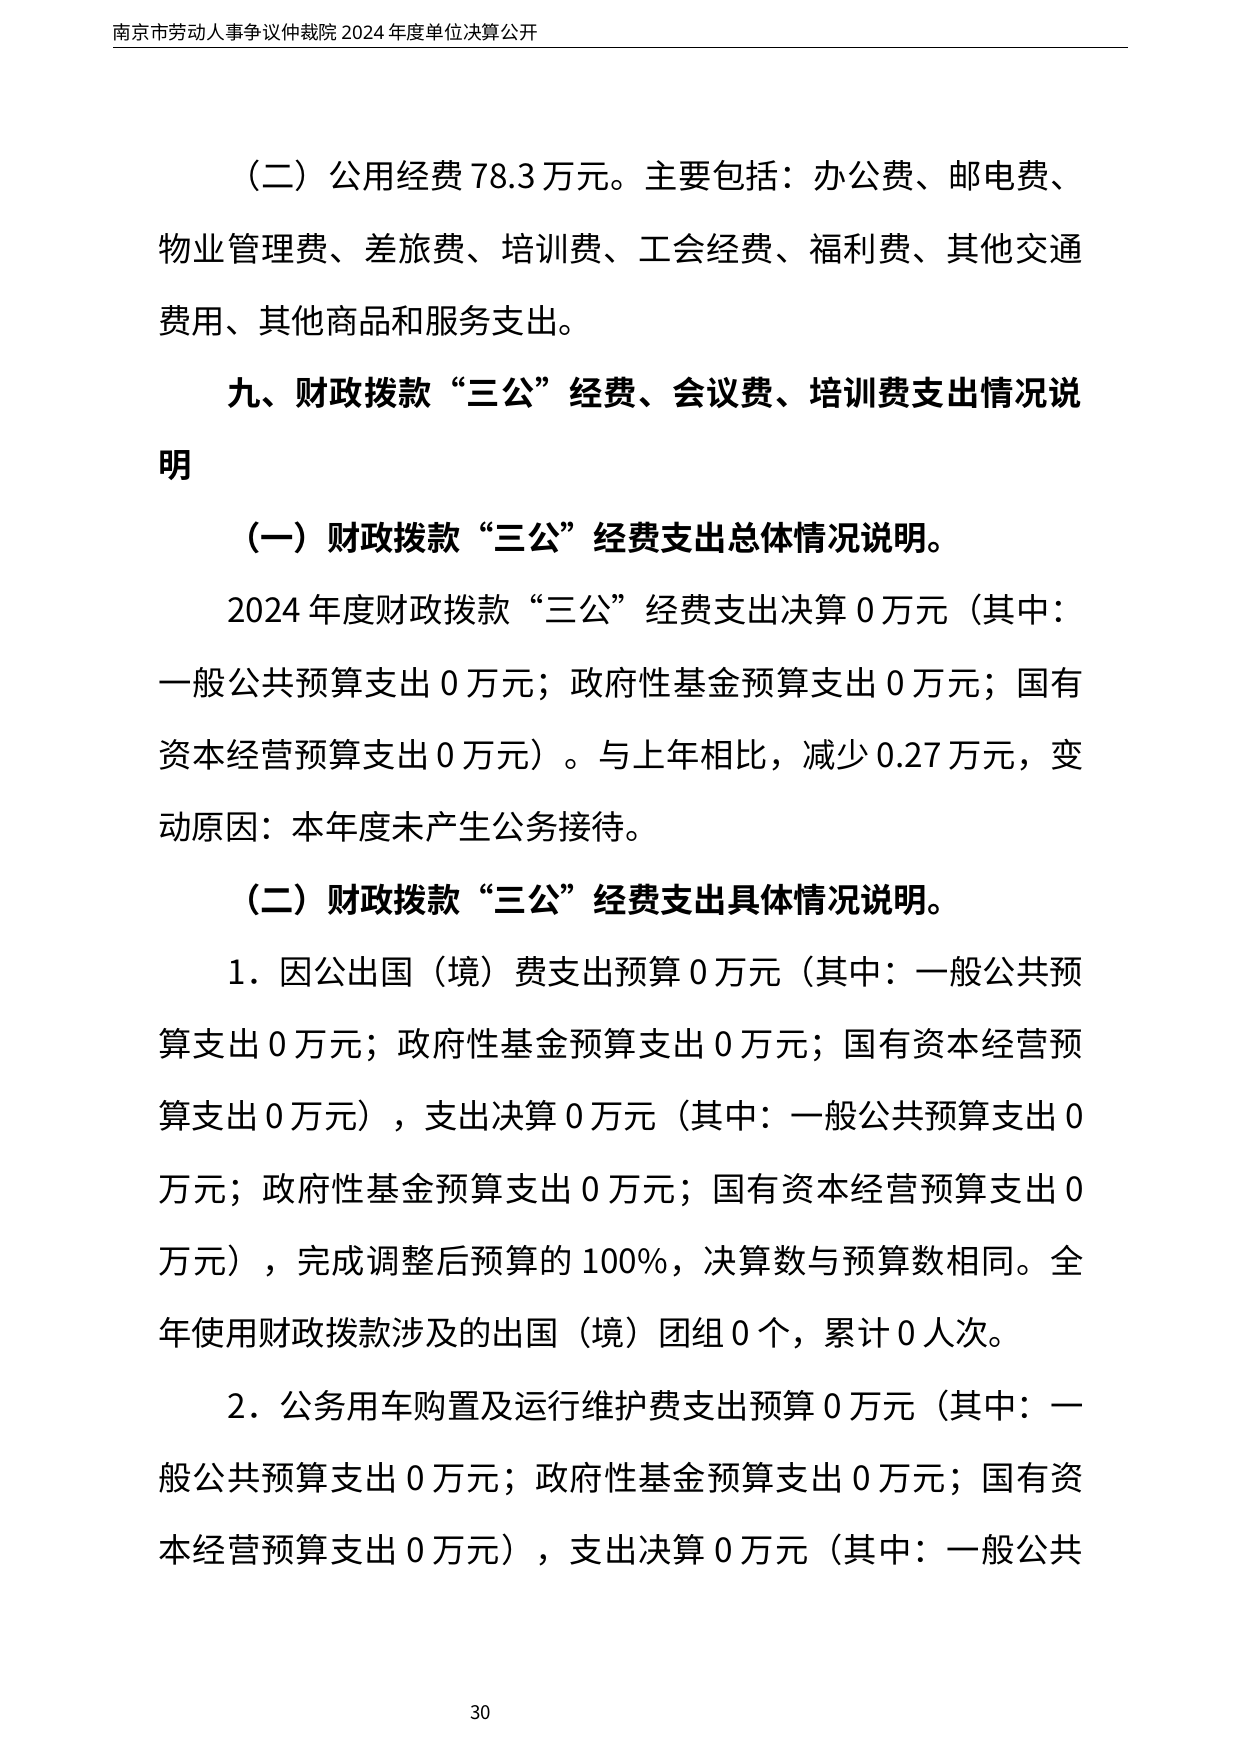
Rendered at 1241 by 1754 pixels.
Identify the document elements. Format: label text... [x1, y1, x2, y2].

text 1．因公出国（境）费支出预算0万元（其中：一般公共预算支出0万元；政府性基金预算支出0万元；国有资本经营预算支出0万元），支出决算0万元（其中：一般公共预算支出0万元；政府性基金预算支出0万元；国有资本经营预算支出0万元），完成调整后预算的100%，决算数与预算数相同。全年使用财政拨款涉及的出国（境）团组0个，累计0人次。 [158, 946, 1084, 1355]
text （二）公用经费78.3万元。主要包括：办公费、邮电费、物业管理费、差旅费、培训费、工会经费、福利费、其他交通费用、其他商品和服务支出。 [158, 150, 1084, 343]
text （二）财政拨款“三公”经费支出具体情况说明。 [158, 873, 1084, 922]
text 2024年度财政拨款“三公”经费支出决算0万元（其中：一般公共预算支出0万元；政府性基金预算支出0万元；国有资本经营预算支出0万元）。与上年相比，减少0.27万元，变动原因：本年度未产生公务接待。 [158, 584, 1084, 849]
text （一）财政拨款“三公”经费支出总体情况说明。 [158, 512, 1084, 560]
text 九、财政拨款“三公”经费、会议费、培训费支出情况说明 [158, 367, 1084, 487]
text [158, 1379, 1084, 1572]
